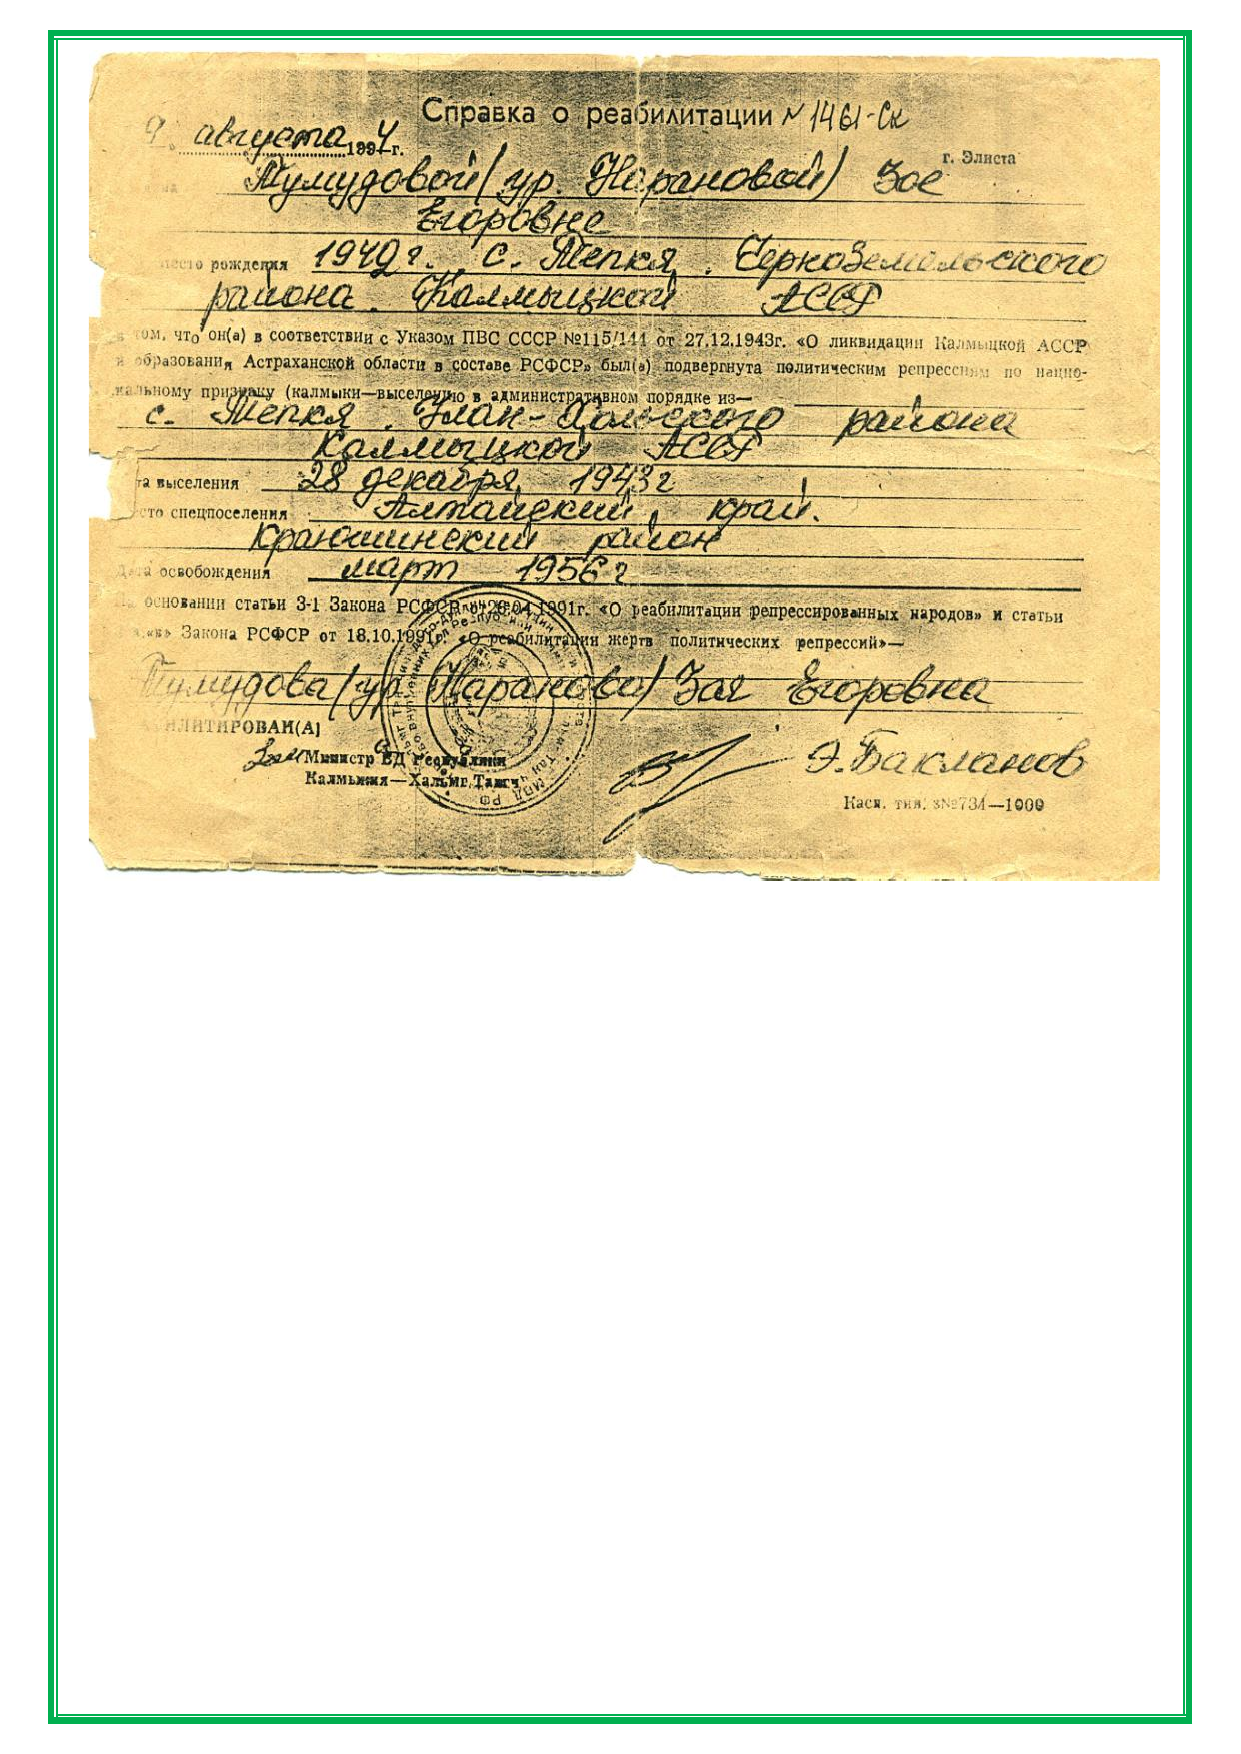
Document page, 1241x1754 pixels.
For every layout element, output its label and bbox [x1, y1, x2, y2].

picture [88, 50, 1161, 881]
